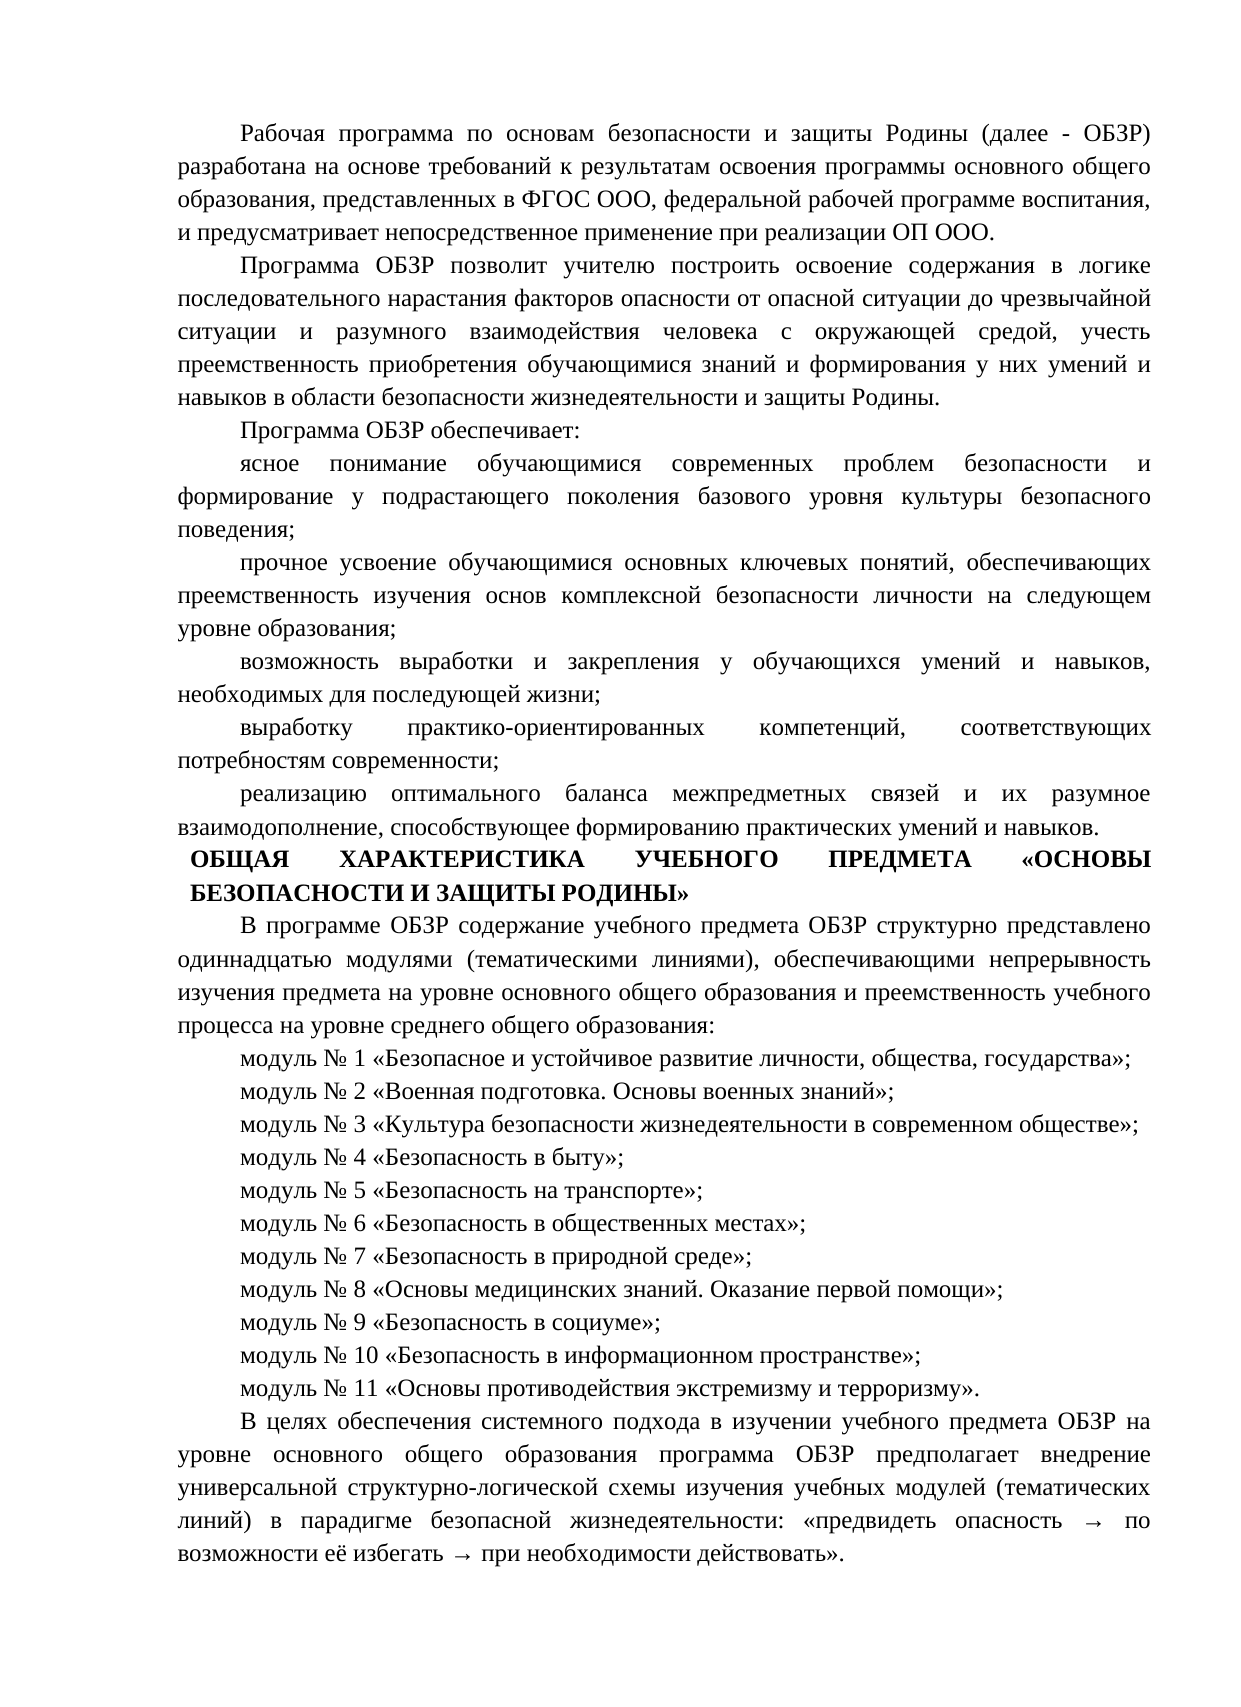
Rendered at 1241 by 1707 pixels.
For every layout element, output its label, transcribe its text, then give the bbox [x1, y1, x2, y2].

text модуль № 2 «Военная подготовка. Основы военных знаний»; [177, 1076, 1152, 1104]
text Программа ОБЗР позволит учителю построить освоение содержания в логике последовательного нарастания факторов опасности от опасной ситуации до чрезвычайной ситуации и разумного взаимодействия человека с окружающей средой, учесть преемственность приобретения обучающимися знаний и формирования у них умений и навыков в области безопасности жизнедеятельности и защиты Родины. [177, 250, 1152, 411]
text модуль № 9 «Безопасность в социуме»; [177, 1307, 1152, 1336]
text ОБЩАЯ ХАРАКТЕРИСТИКА УЧЕБНОГО ПРЕДМЕТА «ОСНОВЫ БЕЗОПАСНОСТИ И ЗАЩИТЫ РОДИНЫ» [190, 844, 1152, 906]
text модуль № 8 «Основы медицинских знаний. Оказание первой помощи»; [177, 1274, 1152, 1303]
text модуль № 7 «Безопасность в природной среде»; [177, 1241, 1152, 1269]
text В целях обеспечения системного подхода в изучении учебного предмета ОБЗР на уровне основного общего образования программа ОБЗР предполагает внедрение универсальной структурно-логической схемы изучения учебных модулей (тематических линий) в парадигме безопасной жизнедеятельности: «предвидеть опасность → по возможности её избегать → при необходимости действовать». [177, 1406, 1152, 1567]
text возможность выработки и закрепления у обучающихся умений и навыков, необходимых для последующей жизни; [177, 646, 1152, 708]
text модуль № 4 «Безопасность в быту»; [177, 1142, 1152, 1171]
text реализацию оптимального баланса межпредметных связей и их разумное взаимодополнение, способствующее формированию практических умений и навыков. [177, 778, 1152, 840]
text модуль № 5 «Безопасность на транспорте»; [177, 1175, 1152, 1203]
text ясное понимание обучающимися современных проблем безопасности и формирование у подрастающего поколения базового уровня культуры безопасного поведения; [177, 448, 1152, 543]
text модуль № 1 «Безопасное и устойчивое развитие личности, общества, государства»; [177, 1043, 1152, 1071]
text модуль № 3 «Культура безопасности жизнедеятельности в современном обществе»; [177, 1109, 1152, 1137]
text модуль № 10 «Безопасность в информационном пространстве»; [177, 1340, 1152, 1369]
text выработку практико-ориентированных компетенций, соответствующих потребностям современности; [177, 712, 1152, 774]
text Программа ОБЗР обеспечивает: [177, 415, 1152, 444]
text модуль № 6 «Безопасность в общественных местах»; [177, 1208, 1152, 1237]
text Рабочая программа по основам безопасности и защиты Родины (далее - ОБЗР) разработана на основе требований к результатам освоения программы основного общего образования, представленных в ФГОС ООО, федеральной рабочей программе воспитания, и предусматривает непосредственное применение при реализации ОП ООО. [177, 118, 1152, 246]
text прочное усвоение обучающимися основных ключевых понятий, обеспечивающих преемственность изучения основ комплексной безопасности личности на следующем уровне образования; [177, 547, 1152, 642]
text модуль № 11 «Основы противодействия экстремизму и терроризму». [177, 1373, 1152, 1402]
text В программе ОБЗР содержание учебного предмета ОБЗР структурно представлено одиннадцатью модулями (тематическими линиями), обеспечивающими непрерывность изучения предмета на уровне основного общего образования и преемственность учебного процесса на уровне среднего общего образования: [177, 911, 1152, 1038]
